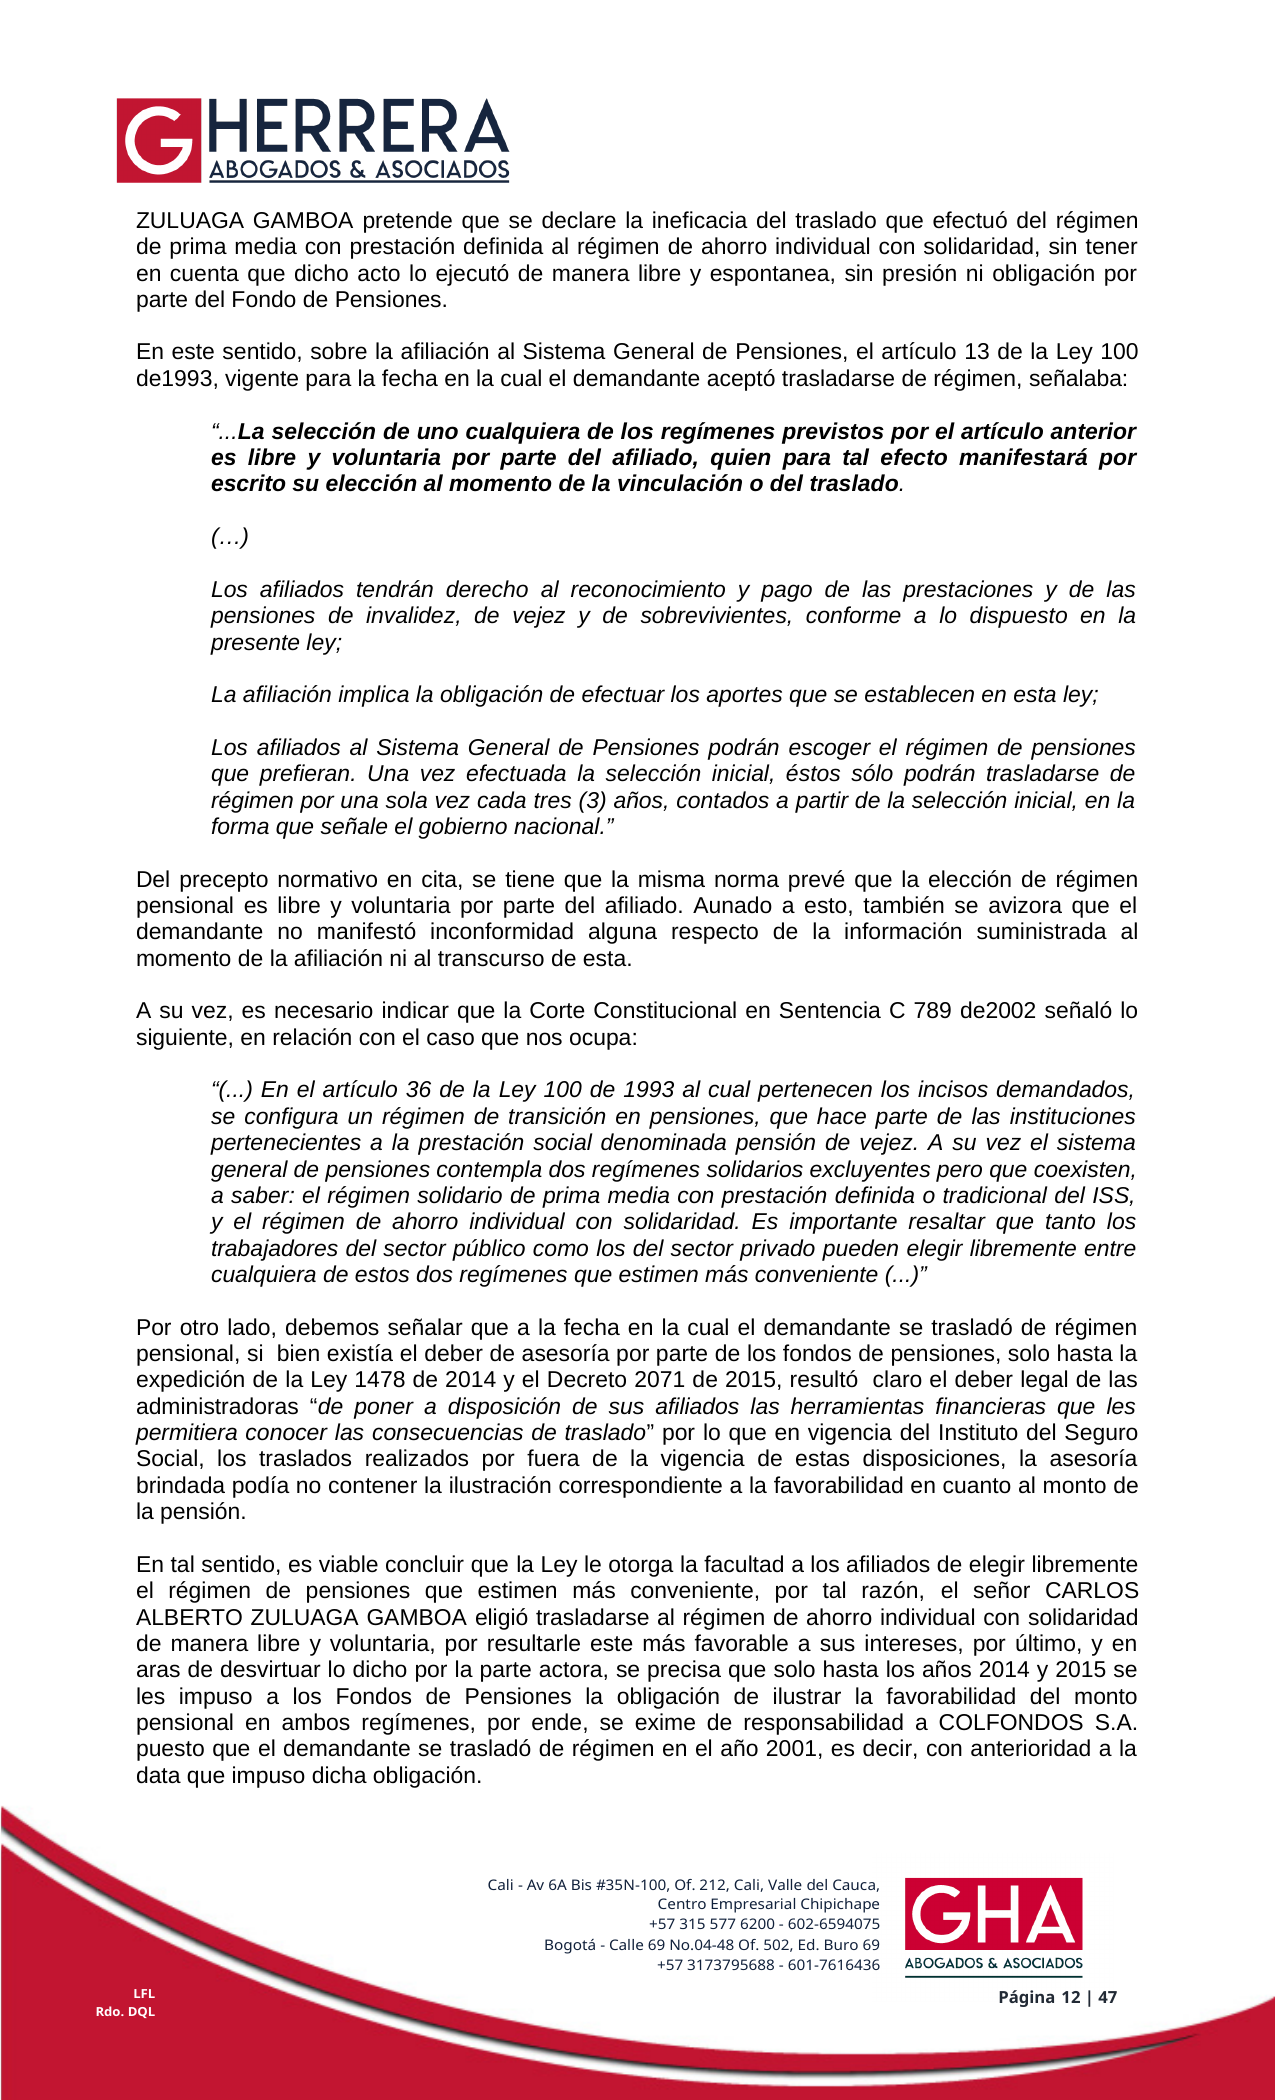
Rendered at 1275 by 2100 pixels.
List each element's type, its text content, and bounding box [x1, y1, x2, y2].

text Por otro lado, debemos señalar que a la fecha en la cual el demandante se trasladó de régimen pensional, si bien existía el deber de asesoría por parte de los fondos de pensiones, solo hasta la expedición de la Ley 1478 de 2014 y el Decreto 2071 de 2015, resultó claro el deber legal de las administradoras “de poner a disposición de sus afiliados las herramientas financieras que les permitiera conocer las consecuencias de traslado” por lo que en vigencia del Instituto del Seguro Social, los traslados realizados por fuera de la vigencia de estas disposiciones, la asesoría brindada podía no contener la ilustración correspondiente a la favorabilidad en cuanto al monto de la pensión. [136, 1314, 1139, 1524]
text “...La selección de uno cualquiera de los regímenes previstos por el artículo anterior es libre y voluntaria por parte del afiliado, quien para tal efecto manifestará por escrito su elección al momento de la vinculación o del traslado. [211, 418, 1139, 497]
text “(...) En el artículo 36 de la Ley 100 de 1993 al cual pertenecen los incisos demandados, se configura un régimen de transición en pensiones, que hace parte de las instituciones pertenecientes a la prestación social denominada pensión de vejez. A su vez el sistema general de pensiones contempla dos regímenes solidarios excluyentes pero que coexisten, a saber: el régimen solidario de prima media con prestación definida o tradicional del ISS, y el régimen de ahorro individual con solidaridad. Es importante resaltar que tanto los trabajadores del sector público como los del sector privado pueden elegir libremente entre cualquiera de estos dos regímenes que estimen más conveniente (...)” [211, 1076, 1139, 1287]
text Los afiliados al Sistema General de Pensiones podrán escoger el régimen de pensiones que prefieran. Una vez efectuada la selección inicial, éstos sólo podrán trasladarse de régimen por una sola vez cada tres (3) años, contados a partir de la selección inicial, en la forma que señale el gobierno nacional.” [211, 734, 1139, 839]
text A su vez, es necesario indicar que la Corte Constitucional en Sentencia C 789 de2002 señaló lo siguiente, en relación con el caso que nos ocupa: [136, 997, 1139, 1050]
text Los afiliados tendrán derecho al reconocimiento y pago de las prestaciones y de las pensiones de invalidez, de vejez y de sobrevivientes, conforme a lo dispuesto en la presente ley; [211, 576, 1139, 655]
text En este sentido, sobre la afiliación al Sistema General de Pensiones, el artículo 13 de la Ley 100 de1993, vigente para la fecha en la cual el demandante aceptó trasladarse de régimen, señalaba: [136, 338, 1139, 391]
text (…) [211, 523, 1139, 549]
text En tal sentido, es viable concluir que la Ley le otorga la facultad a los afiliados de elegir libremente el régimen de pensiones que estimen más conveniente, por tal razón, el señor CARLOS ALBERTO ZULUAGA GAMBOA eligió trasladarse al régimen de ahorro individual con solidaridad de manera libre y voluntaria, por resultarle este más favorable a sus intereses, por último, y en aras de desvirtuar lo dicho por la parte actora, se precisa que solo hasta los años 2014 y 2015 se les impuso a los Fondos de Pensiones la obligación de ilustrar la favorabilidad del monto pensional en ambos regímenes, por ende, se exime de responsabilidad a COLFONDOS S.A. puesto que el demandante se trasladó de régimen en el año 2001, es decir, con anterioridad a la data que impuso dicha obligación. [136, 1551, 1139, 1788]
picture [0, 1793, 1275, 2100]
text La afiliación implica la obligación de efectuar los aportes que se establecen en esta ley; [211, 681, 1139, 707]
picture [96, 75, 529, 206]
text Del precepto normativo en cita, se tiene que la misma norma prevé que la elección de régimen pensional es libre y voluntaria por parte del afiliado. Aunado a esto, también se avizora que el demandante no manifestó inconformidad alguna respecto de la información suministrada al momento de la afiliación ni al transcurso de esta. [136, 866, 1139, 971]
